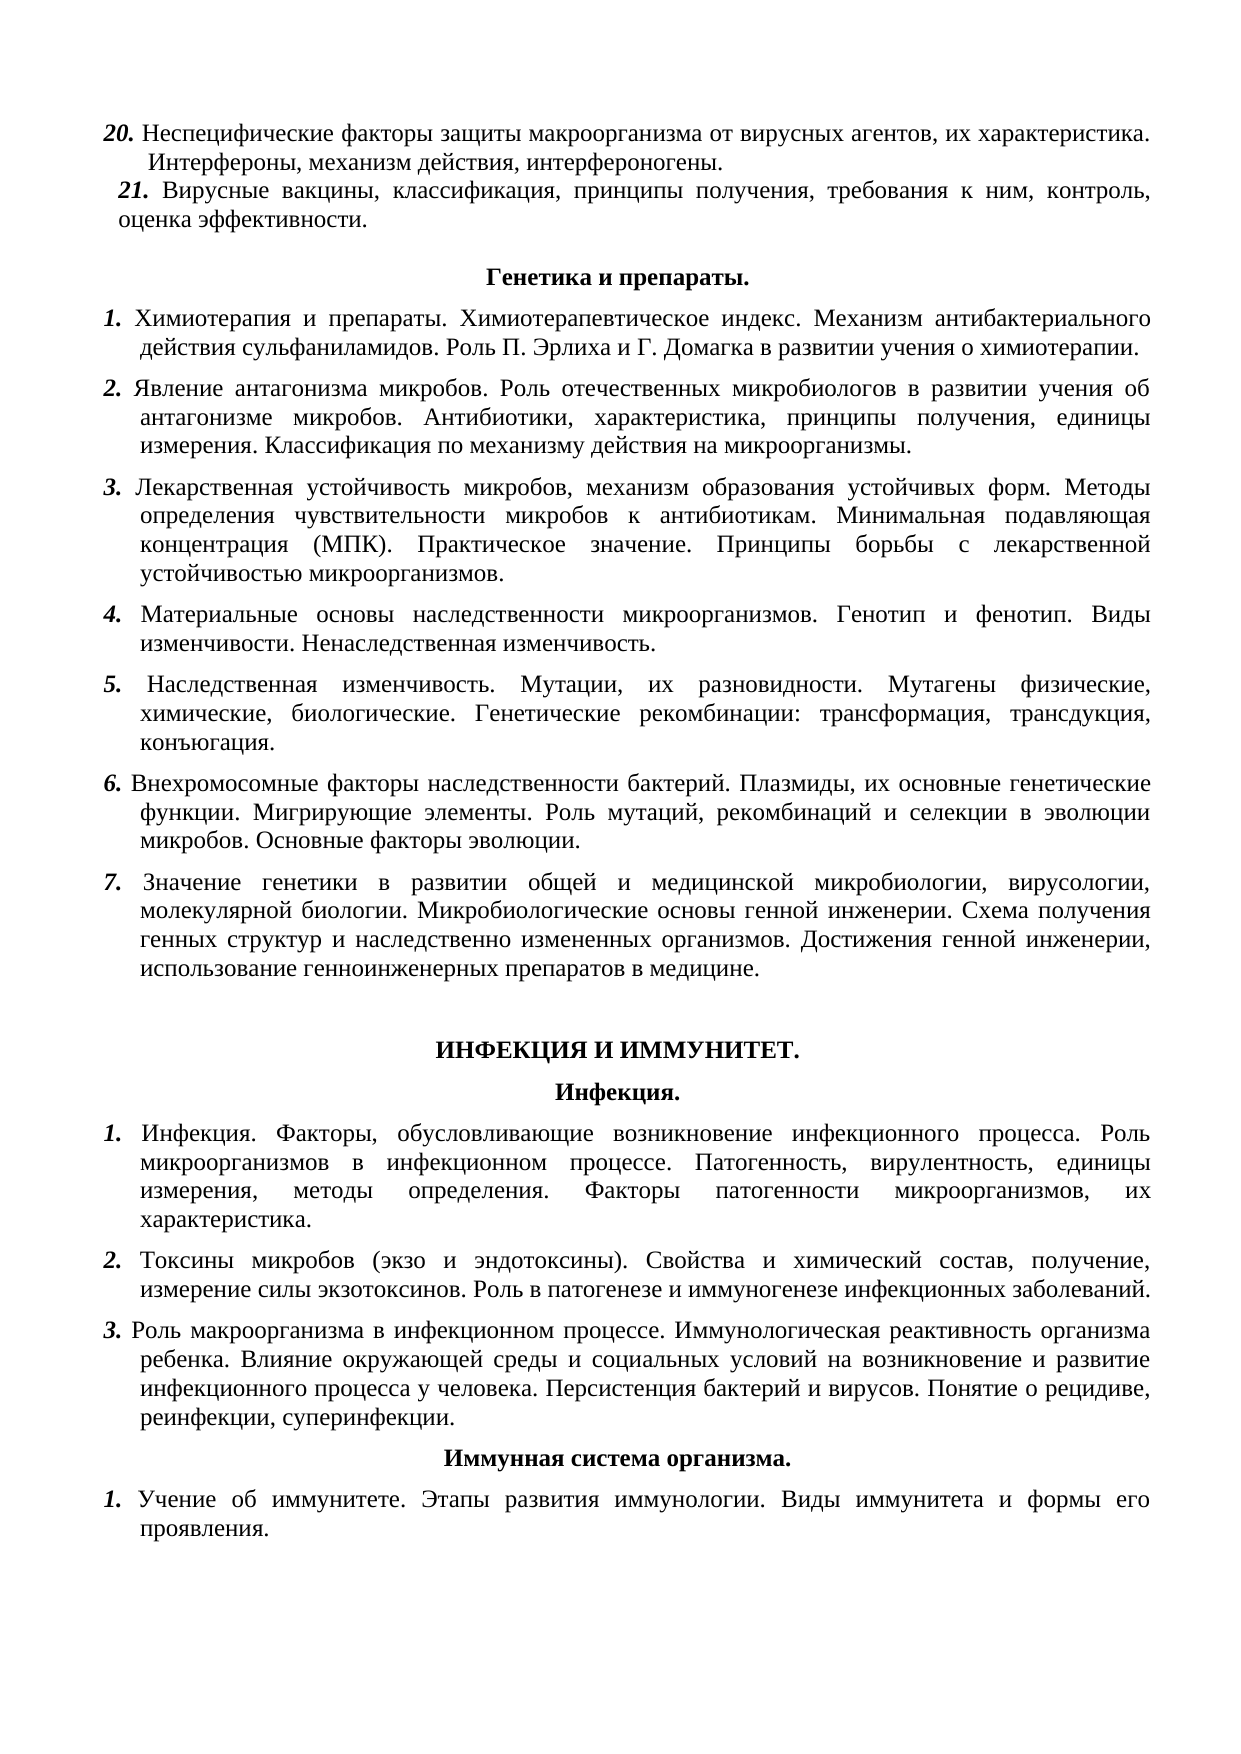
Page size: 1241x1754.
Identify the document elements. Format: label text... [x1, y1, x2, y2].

text 21. Вирусные вакцины, классификация, принципы получения, требования к ним, контроль, оценка эффективности. [118, 176, 1152, 233]
text 6. Внехромосомные факторы наследственности бактерий. Плазмиды, их основные генетические функции. Мигрирующие элементы. Роль мутаций, рекомбинаций и селекции в эволюции микробов. Основные факторы эволюции. [103, 768, 1152, 854]
text 1. Химиотерапия и препараты. Химиотерапевтическое индекс. Механизм антибактериального действия сульфаниламидов. Роль П. Эрлиха и Г. Домагка в развитии учения о химиотерапии. [103, 303, 1152, 361]
text 2. Токсины микробов (экзо и эндотоксины). Свойства и химический состав, получение, измерение силы экзотоксинов. Роль в патогенезе и иммуногенезе инфекционных заболеваний. [103, 1246, 1152, 1303]
text 3. Лекарственная устойчивость микробов, механизм образования устойчивых форм. Методы определения чувствительности микробов к антибиотикам. Минимальная подавляющая концентрация (МПК). Практическое значение. Принципы борьбы с лекарственной устойчивостью микроорганизмов. [103, 472, 1152, 587]
text Генетика и препараты. [83, 262, 1152, 291]
text 4. Материальные основы наследственности микроорганизмов. Генотип и фенотип. Виды изменчивости. Ненаследственная изменчивость. [103, 599, 1152, 657]
text 20. Неспецифические факторы защиты макроорганизма от вирусных агентов, их характеристика. Интерфероны, механизм действия, интерфероногены. [103, 118, 1152, 176]
text 1. Учение об иммунитете. Этапы развития иммунологии. Виды иммунитета и формы его проявления. [103, 1484, 1152, 1542]
text 3. Роль макроорганизма в инфекционном процессе. Иммунологическая реактивность организма ребенка. Влияние окружающей среды и социальных условий на возникновение и развитие инфекционного процесса у человека. Персистенция бактерий и вирусов. Понятие о рецидиве, реинфекции, суперинфекции. [103, 1316, 1152, 1431]
text 1. Инфекция. Факторы, обусловливающие возникновение инфекционного процесса. Роль микроорганизмов в инфекционном процессе. Патогенность, вирулентность, единицы измерения, методы определения. Факторы патогенности микроорганизмов, их характеристика. [103, 1118, 1152, 1233]
text 7. Значение генетики в развитии общей и медицинской микробиологии, вирусологии, молекулярной биологии. Микробиологические основы генной инженерии. Схема получения генных структур и наследственно измененных организмов. Достижения генной инженерии, использование генноинженерных препаратов в медицине. [103, 867, 1152, 982]
text 2. Явление антагонизма микробов. Роль отечественных микробиологов в развитии учения об антагонизме микробов. Антибиотики, характеристика, принципы получения, единицы измерения. Классификация по механизму действия на микроорганизмы. [103, 373, 1152, 459]
text 5. Наследственная изменчивость. Мутации, их разновидности. Мутагены физические, химические, биологические. Генетические рекомбинации: трансформация, трансдукция, конъюгация. [103, 669, 1152, 756]
text ИНФЕКЦИЯ И ИММУНИТЕТ. [83, 1036, 1152, 1064]
text Иммунная система организма. [83, 1443, 1152, 1472]
text Инфекция. [83, 1077, 1152, 1106]
